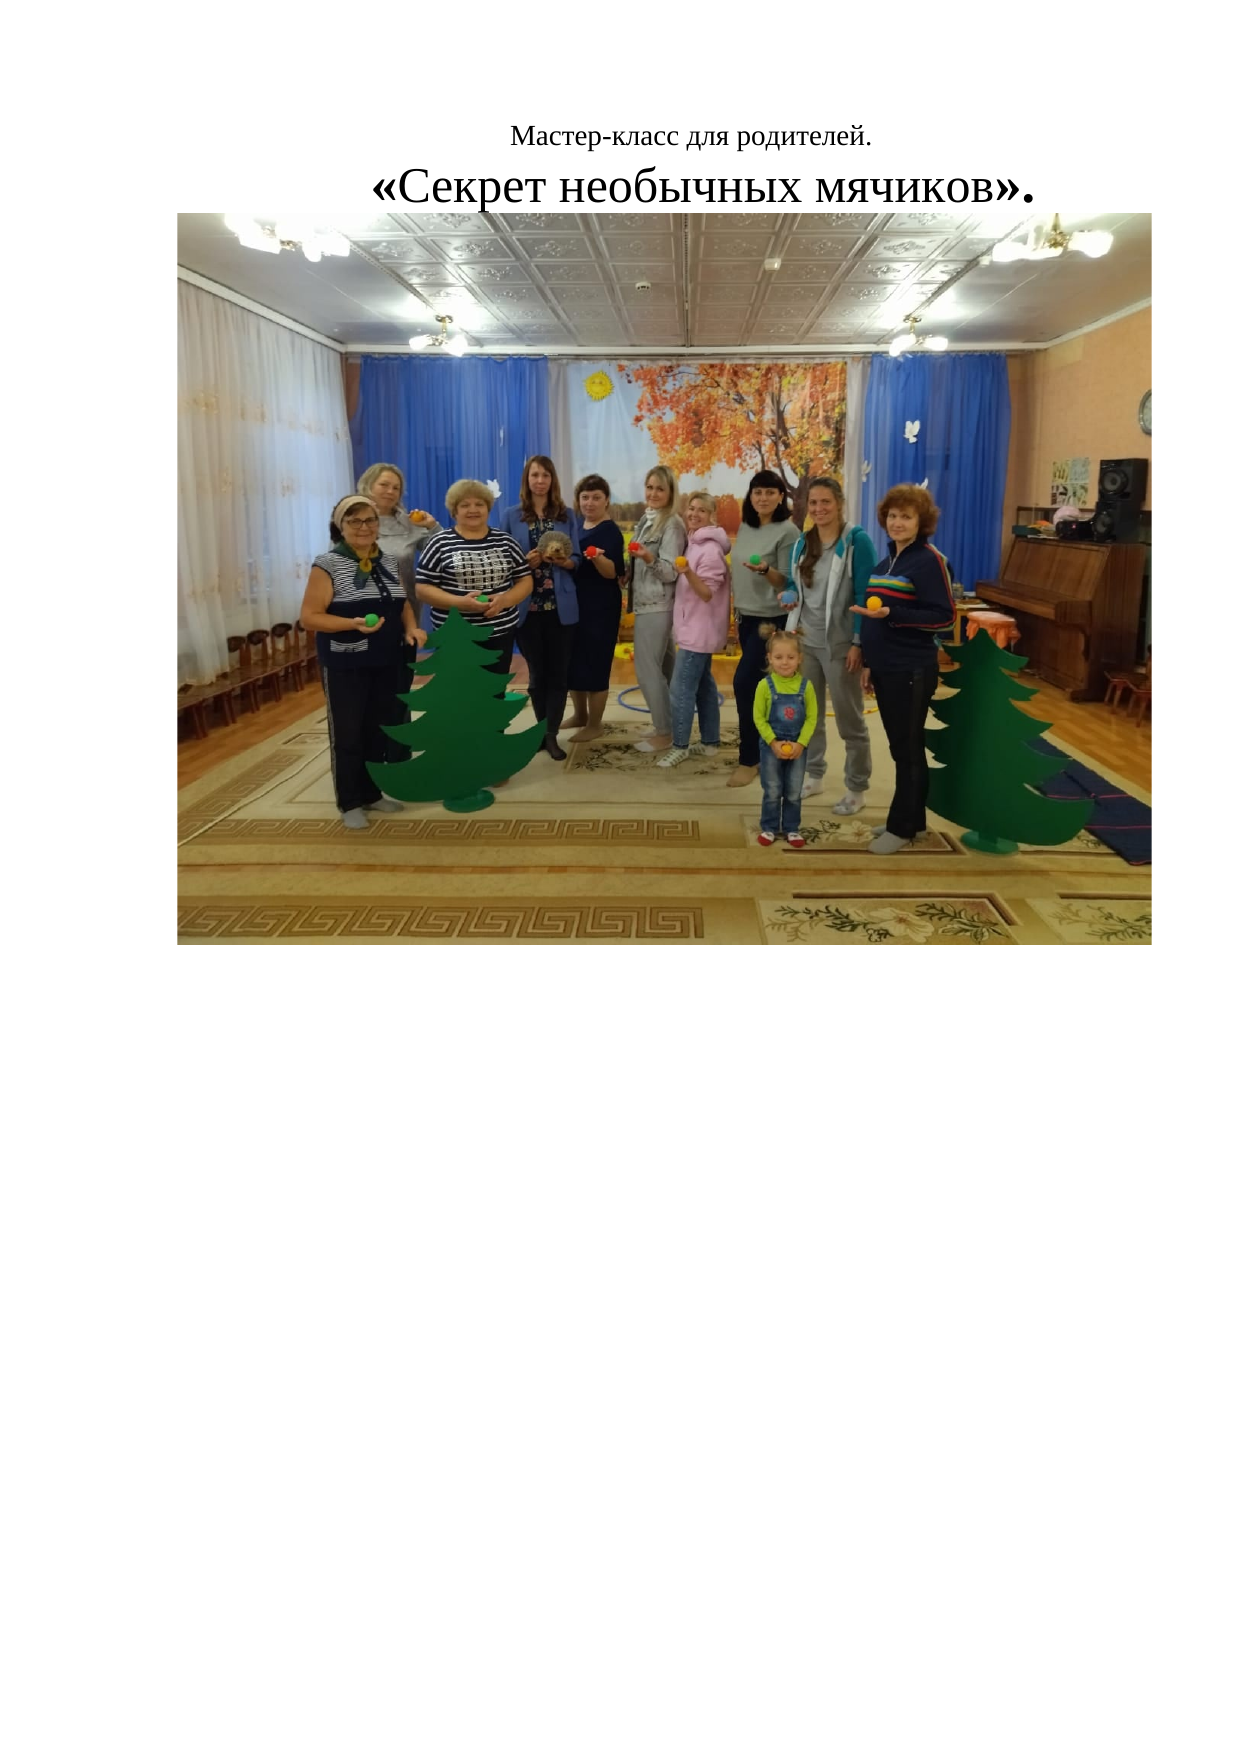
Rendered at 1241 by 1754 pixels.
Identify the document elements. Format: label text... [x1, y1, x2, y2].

text «Секрет необычных мячиков». [177, 152, 1152, 213]
picture [177, 213, 1152, 945]
text Мастер-класс для родителей. [177, 118, 1152, 152]
